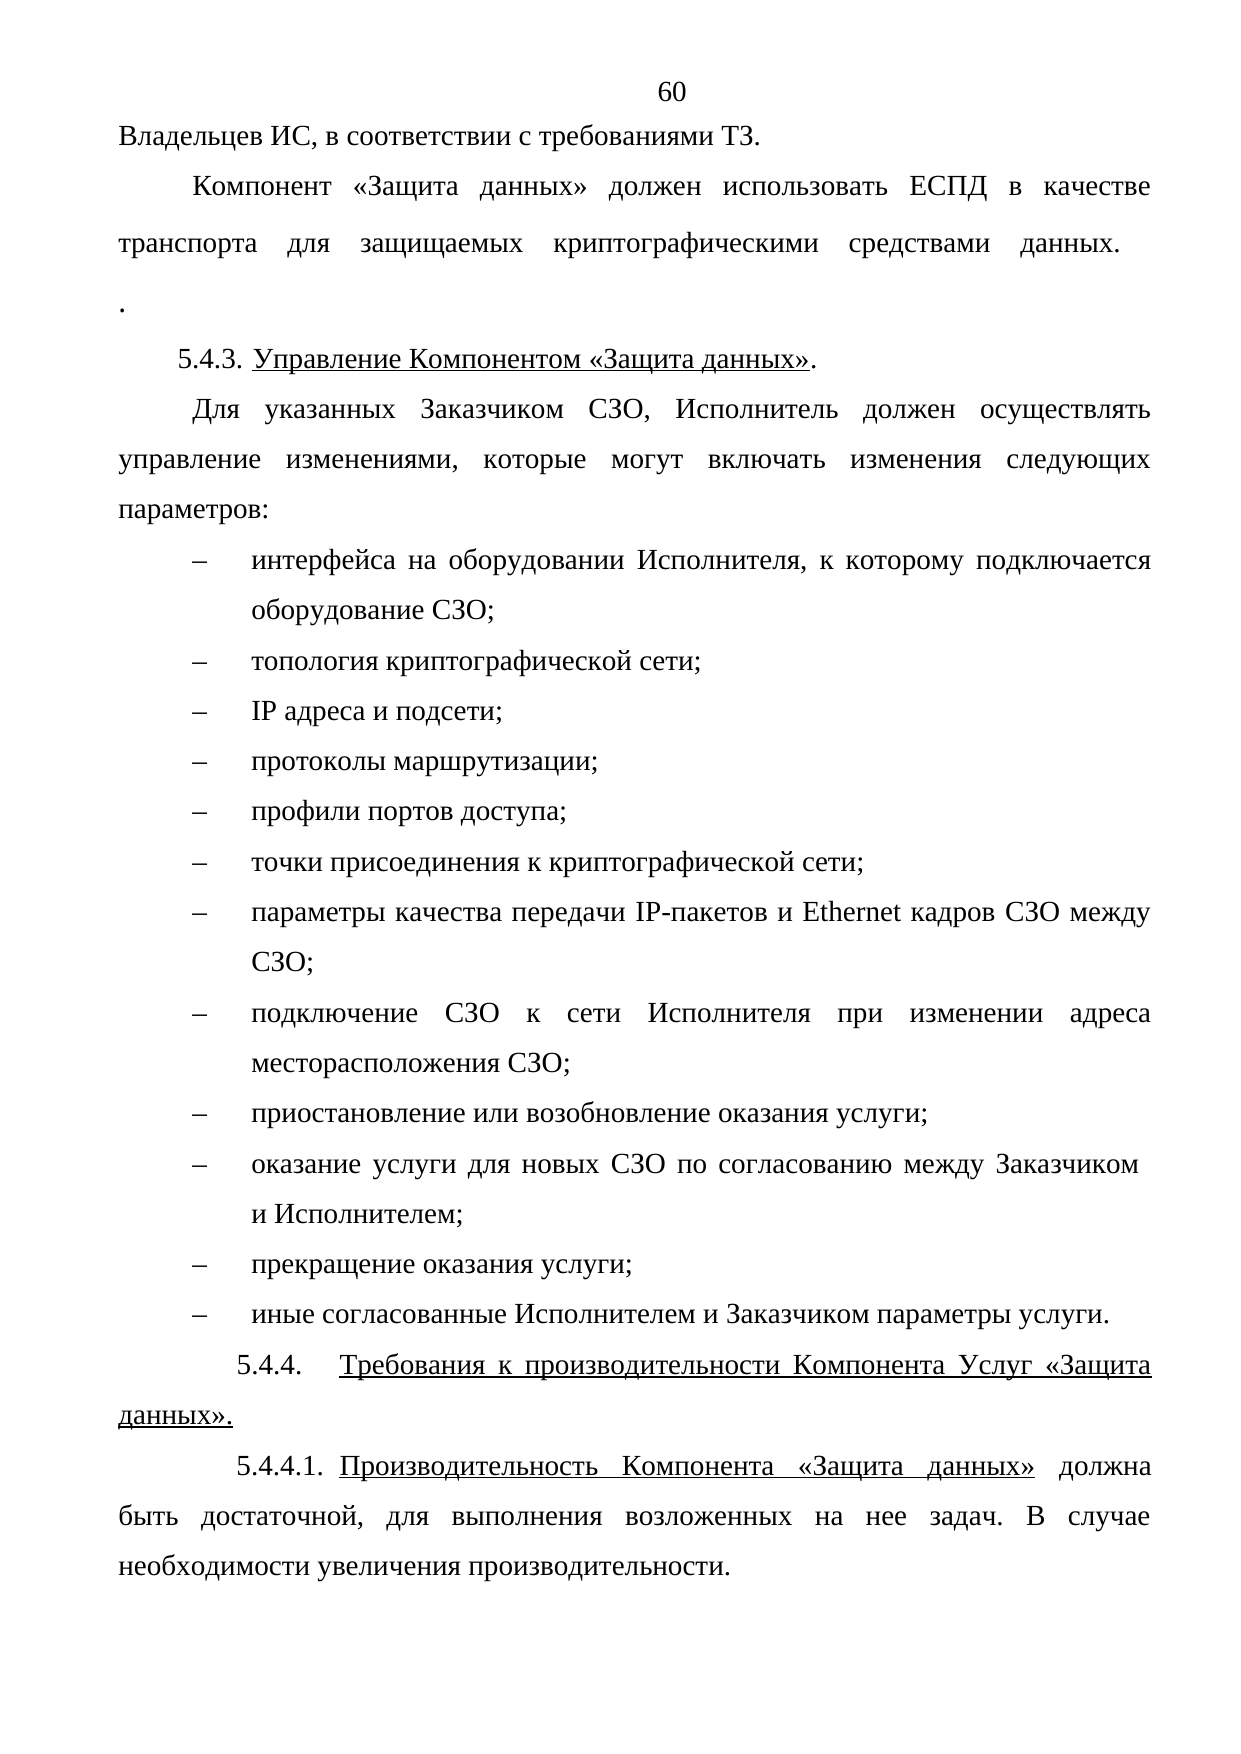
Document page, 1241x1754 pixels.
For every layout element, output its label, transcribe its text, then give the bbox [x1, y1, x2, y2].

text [118, 118, 1152, 152]
list прекращение оказания услуги; [192, 1246, 1152, 1280]
list подключение СЗО к сети Исполнителя при изменении адреса месторасположения СЗО; [192, 995, 1152, 1079]
list топология криптографической сети; [192, 643, 1152, 676]
text Компонент «Защита данных» должен использовать ЕСПД в качестве транспорта для защищаемых криптографическими средствами данных. . [118, 168, 1152, 321]
list профили портов доступа; [192, 793, 1152, 827]
list IP адреса и подсети; [192, 693, 1152, 726]
list оказание услуги для новых СЗО по согласованию между Заказчиком и Исполнителем; [192, 1146, 1152, 1229]
text Для указанных Заказчиком СЗО, Исполнитель должен осуществлять управление изменениями, которые могут включать изменения следующих параметров: [118, 391, 1152, 525]
list иные согласованные Исполнителем и Заказчиком параметры услуги. [192, 1297, 1152, 1330]
list протоколы маршрутизации; [192, 743, 1152, 777]
list точки присоединения к криптографической сети; [192, 844, 1152, 877]
list приостановление или возобновление оказания услуги; [192, 1095, 1152, 1129]
list интерфейса на оборудовании Исполнителя, к которому подключается оборудование СЗО; [192, 542, 1152, 626]
list Производительность Компонента «Защита данных» должна быть достаточной, для выполнения возложенных на нее задач. В случае необходимости увеличения производительности. [118, 1448, 1152, 1582]
list Требования к производительности Компонента Услуг «Защита данных». [118, 1347, 1152, 1431]
list Управление Компонентом «Защита данных». [177, 341, 1152, 374]
list параметры качества передачи IP-пакетов и Ethernet кадров СЗО между СЗО; [192, 894, 1152, 978]
